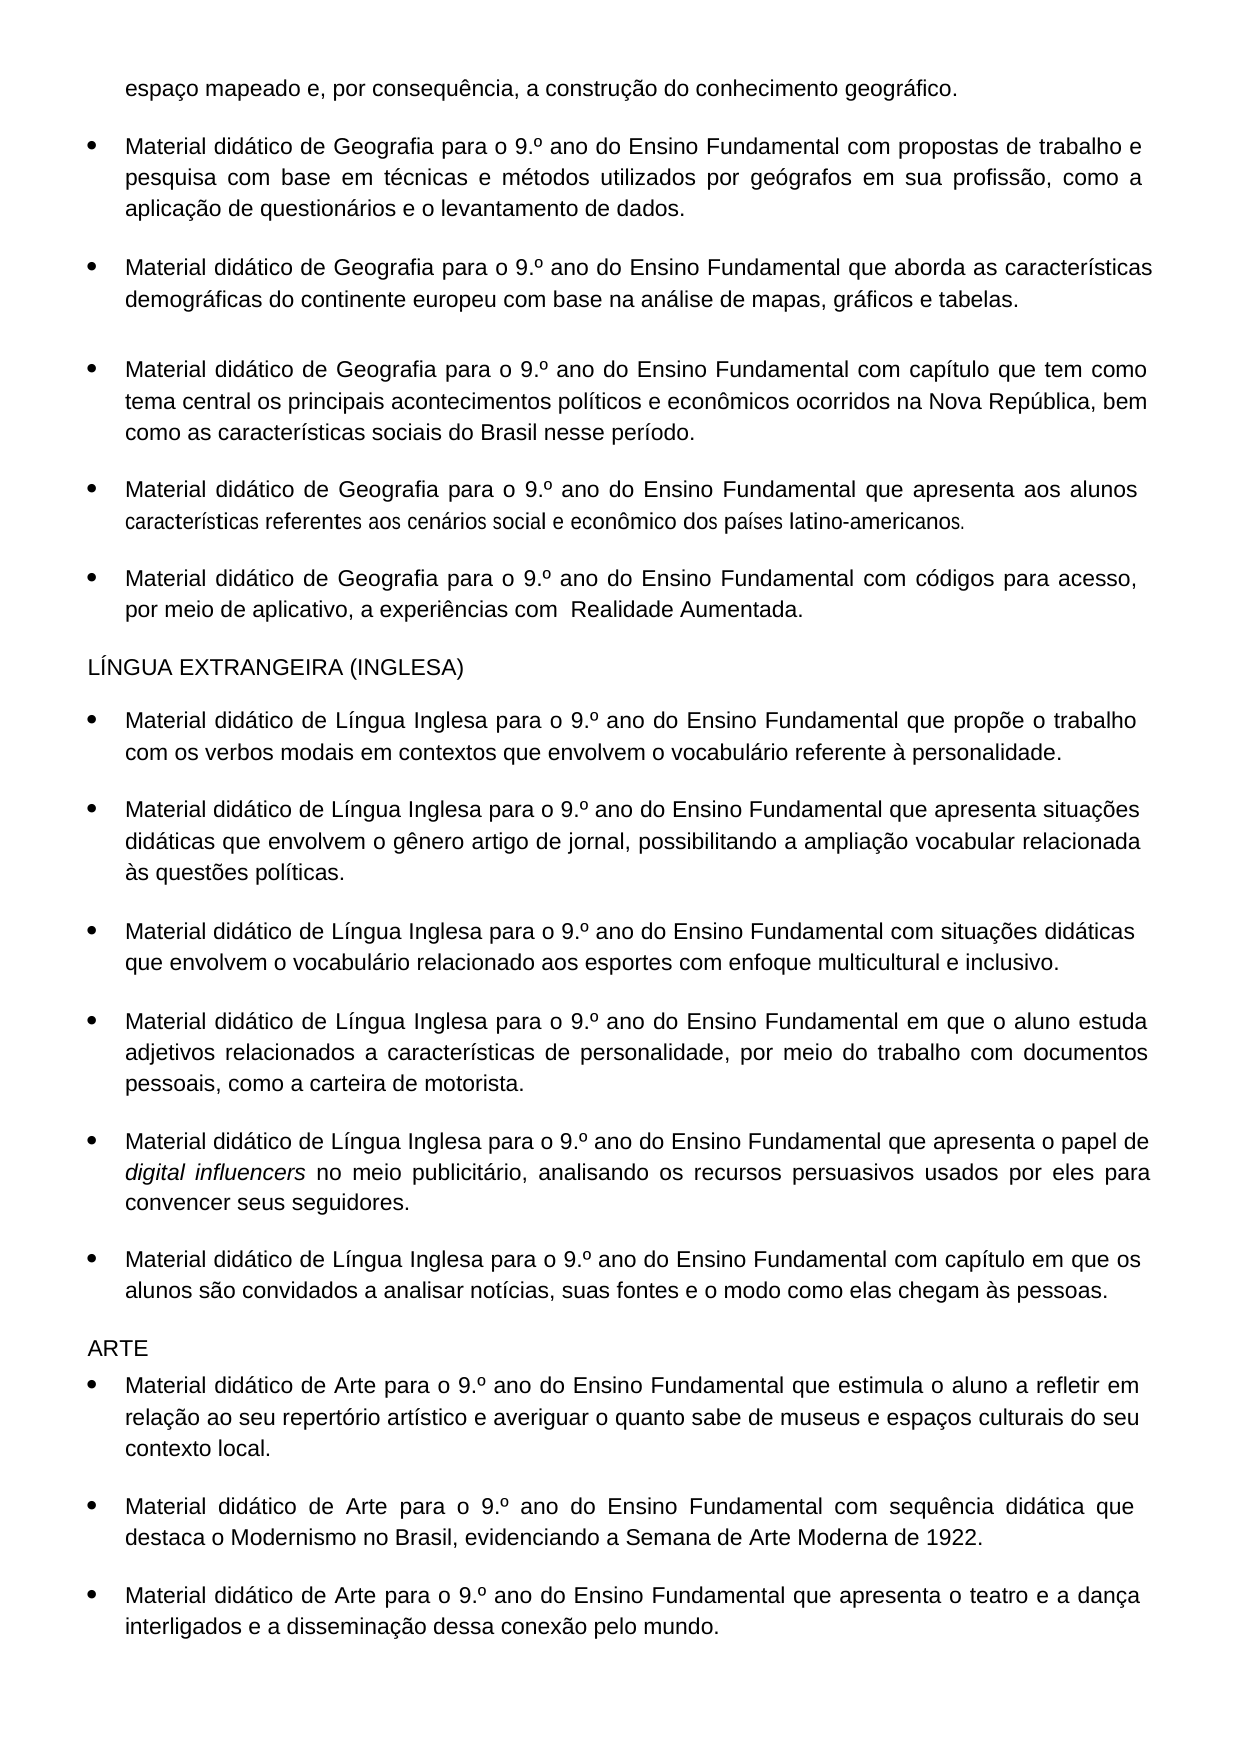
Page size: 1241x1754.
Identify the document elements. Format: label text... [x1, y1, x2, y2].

list Material didático de Língua Inglesa para o 9.º ano do Ensino Fundamental com capítulo em que os alunos são convidados a analisar notícias, suas fontes e o modo como elas chegam às pessoas. [87, 1246, 1142, 1303]
list Material didático de Geografia para o 9.º ano do Ensino Fundamental que apresenta aos alunos características referentes aos cenários social e econômico dos países latino-americanos. [87, 476, 1139, 534]
text LÍNGUA EXTRANGEIRA (INGLESA) [87, 654, 1165, 680]
list Material didático de Língua Inglesa para o 9.º ano do Ensino Fundamental com situações didáticas que envolvem o vocabulário relacionado aos esportes com enfoque multicultural e inclusivo. [87, 918, 1137, 976]
list Material didático de Arte para o 9.º ano do Ensino Fundamental com sequência didática que destaca o Modernismo no Brasil, evidenciando a Semana de Arte Moderna de 1922. [87, 1493, 1136, 1551]
list Material didático de Geografia para o 9.º ano do Ensino Fundamental com propostas de trabalho e pesquisa com base em técnicas e métodos utilizados por geógrafos em sua profissão, como a aplicação de questionários e o levantamento de dados. [87, 133, 1143, 222]
list Material didático de Geografia para o 9.º ano do Ensino Fundamental que aborda as características demográficas do continente europeu com base na análise de mapas, gráficos e tabelas. [87, 254, 1154, 312]
list Material didático de Língua Inglesa para o 9.º ano do Ensino Fundamental que apresenta o papel de digital influencers no meio publicitário, analisando os recursos persuasivos usados por eles para convencer seus seguidores. [87, 1128, 1151, 1215]
list Material didático de Língua Inglesa para o 9.º ano do Ensino Fundamental em que o aluno estuda adjetivos relacionados a características de personalidade, por meio do trabalho com documentos pessoais, como a carteira de motorista. [87, 1008, 1149, 1097]
text ARTE [87, 1335, 1165, 1361]
list Material didático de Arte para o 9.º ano do Ensino Fundamental que estimula o aluno a refletir em relação ao seu repertório artístico e averiguar o quanto sabe de museus e espaços culturais do seu contexto local. [87, 1372, 1141, 1461]
list Material didático de Geografia para o 9.º ano do Ensino Fundamental com códigos para acesso, por meio de aplicativo, a experiências com Realidade Aumentada. [87, 565, 1138, 623]
list Material didático de Arte para o 9.º ano do Ensino Fundamental que apresenta o teatro e a dança interligados e a disseminação dessa conexão pelo mundo. [87, 1582, 1142, 1639]
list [87, 75, 1149, 101]
list Material didático de Geografia para o 9.º ano do Ensino Fundamental com capítulo que tem como tema central os principais acontecimentos políticos e econômicos ocorridos na Nova República, bem como as características sociais do Brasil nesse período. [87, 356, 1148, 445]
list Material didático de Língua Inglesa para o 9.º ano do Ensino Fundamental que propõe o trabalho com os verbos modais em contextos que envolvem o vocabulário referente à personalidade. [87, 707, 1137, 765]
list Material didático de Língua Inglesa para o 9.º ano do Ensino Fundamental que apresenta situações didáticas que envolvem o gênero artigo de jornal, possibilitando a ampliação vocabular relacionada às questões políticas. [87, 796, 1141, 885]
